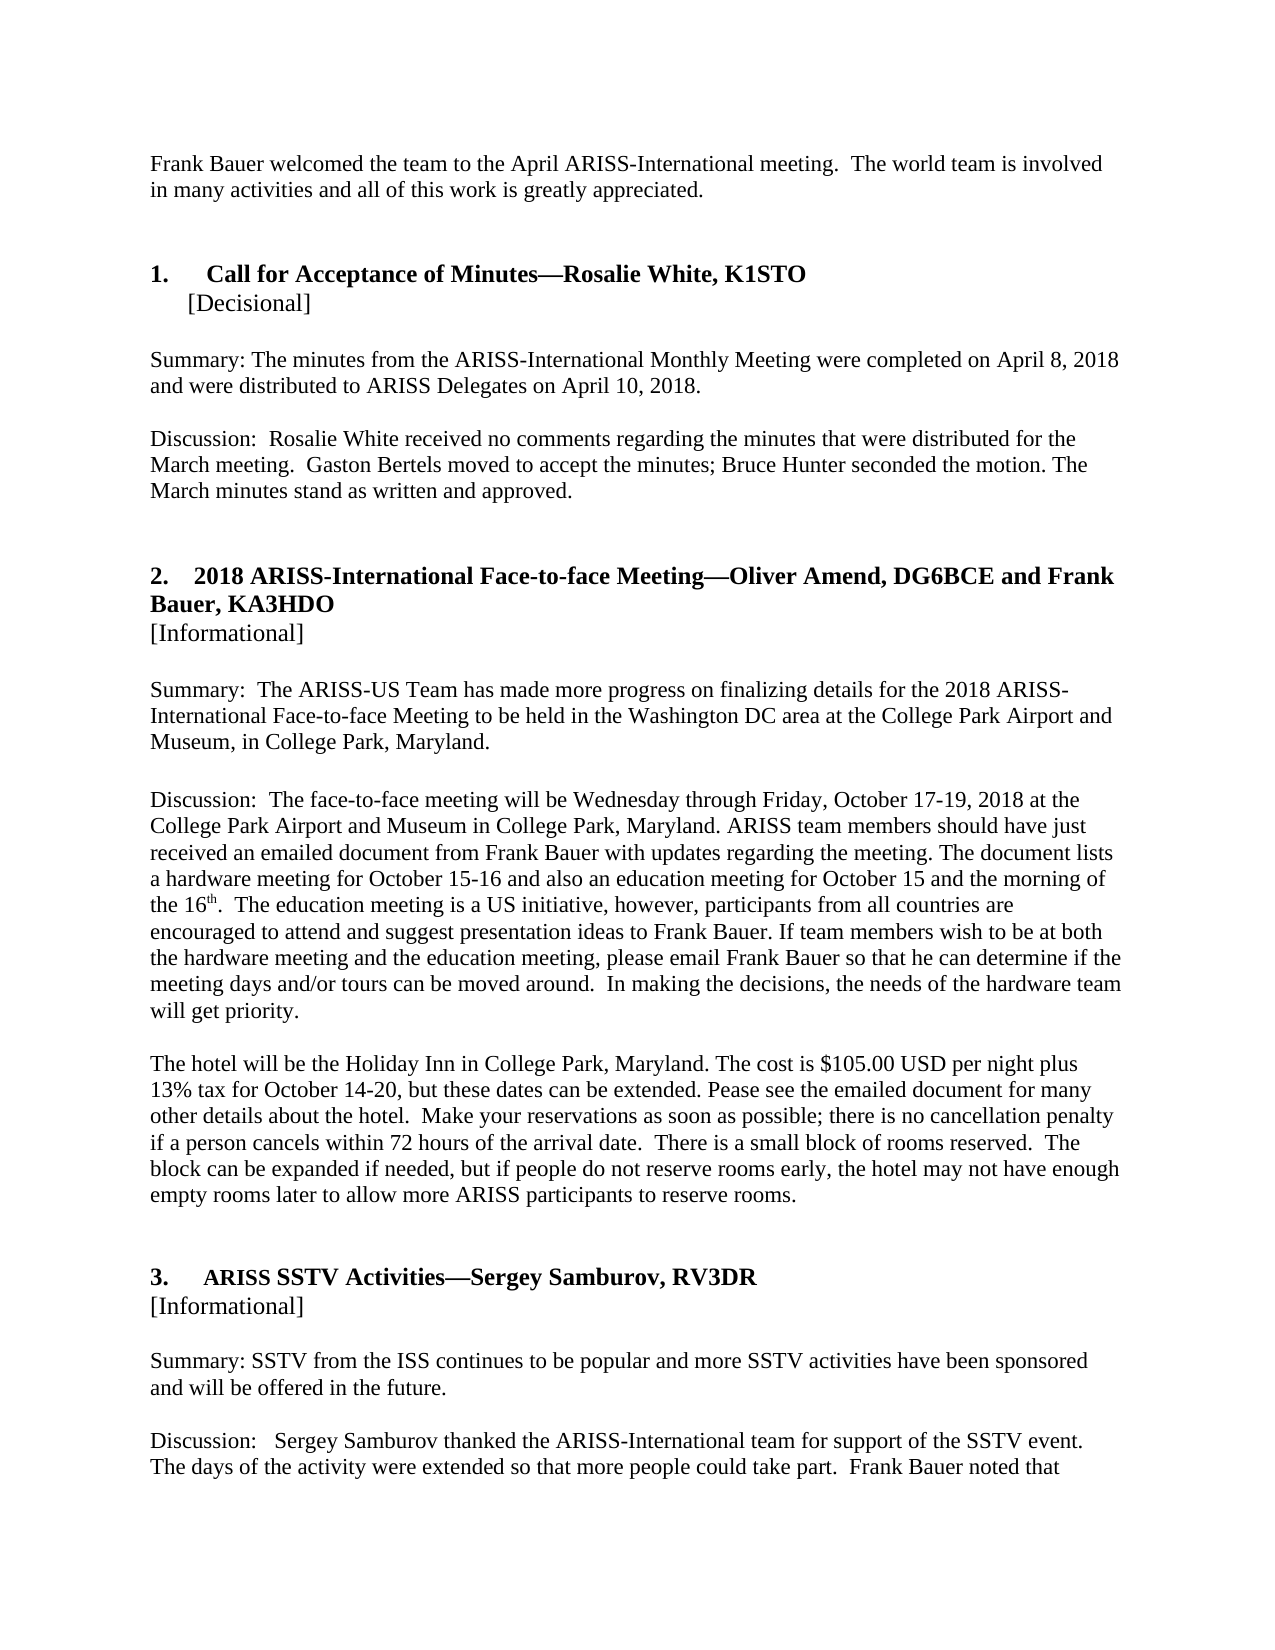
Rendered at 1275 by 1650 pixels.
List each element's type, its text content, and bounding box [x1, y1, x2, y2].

text Summary: SSTV from the ISS continues to be popular and more SSTV activities have been sponsored and will be offered in the future. [150, 1348, 1125, 1400]
text Summary: The minutes from the ARISS-International Monthly Meeting were completed on April 8, 2018 and were distributed to ARISS Delegates on April 10, 2018. [150, 346, 1125, 398]
text [Informational] [150, 618, 1125, 647]
text [Informational] [150, 1291, 1125, 1319]
text The hotel will be the Holiday Inn in College Park, Maryland. The cost is $105.00 USD per night plus 13% tax for October 14-20, but these dates can be extended. Pease see the emailed document for many other details about the hotel. Make your reservations as soon as possible; there is no cancellation penalty if a person cancels within 72 hours of the arrival date. There is a small block of rooms reserved. The block can be expanded if needed, but if people do not reserve rooms early, the hotel may not have enough empty rooms later to allow more ARISS participants to reserve rooms. [150, 1049, 1125, 1208]
text 1. Call for Acceptance of Minutes—Rosalie White, K1STO [150, 259, 1125, 288]
text Summary: The ARISS-US Team has made more progress on finalizing details for the 2018 ARISS-International Face-to-face Meeting to be held in the Washington DC area at the College Park Airport and Museum, in College Park, Maryland. [150, 676, 1125, 755]
text 3. ARISS SSTV Activities—Sergey Samburov, RV3DR [150, 1262, 1125, 1291]
text Frank Bauer welcomed the team to the April ARISS-International meeting. The world team is involved in many activities and all of this work is greatly appreciated. [150, 150, 1125, 203]
text 2. 2018 ARISS-International Face-to-face Meeting—Oliver Amend, DG6BCE and Frank Bauer, KA3HDO [150, 561, 1125, 618]
text [Decisional] [150, 288, 1125, 317]
text Discussion: The face-to-face meeting will be Wednesday through Friday, October 17-19, 2018 at the College Park Airport and Museum in College Park, Maryland. ARISS team members should have just received an emailed document from Frank Bauer with updates regarding the meeting. The document lists a hardware meeting for October 15-16 and also an education meeting for October 15 and the morning of the 16th. The education meeting is a US initiative, however, participants from all countries are encouraged to attend and suggest presentation ideas to Frank Bauer. If team members wish to be at both the hardware meeting and the education meeting, please email Frank Bauer so that he can determine if the meeting days and/or tours can be moved around. In making the decisions, the needs of the hardware team will get priority. [150, 786, 1125, 1023]
text Discussion: Rosalie White received no comments regarding the minutes that were distributed for the March meeting. Gaston Bertels moved to accept the minutes; Bruce Hunter seconded the motion. The March minutes stand as written and approved. [150, 425, 1125, 504]
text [150, 1427, 1125, 1479]
